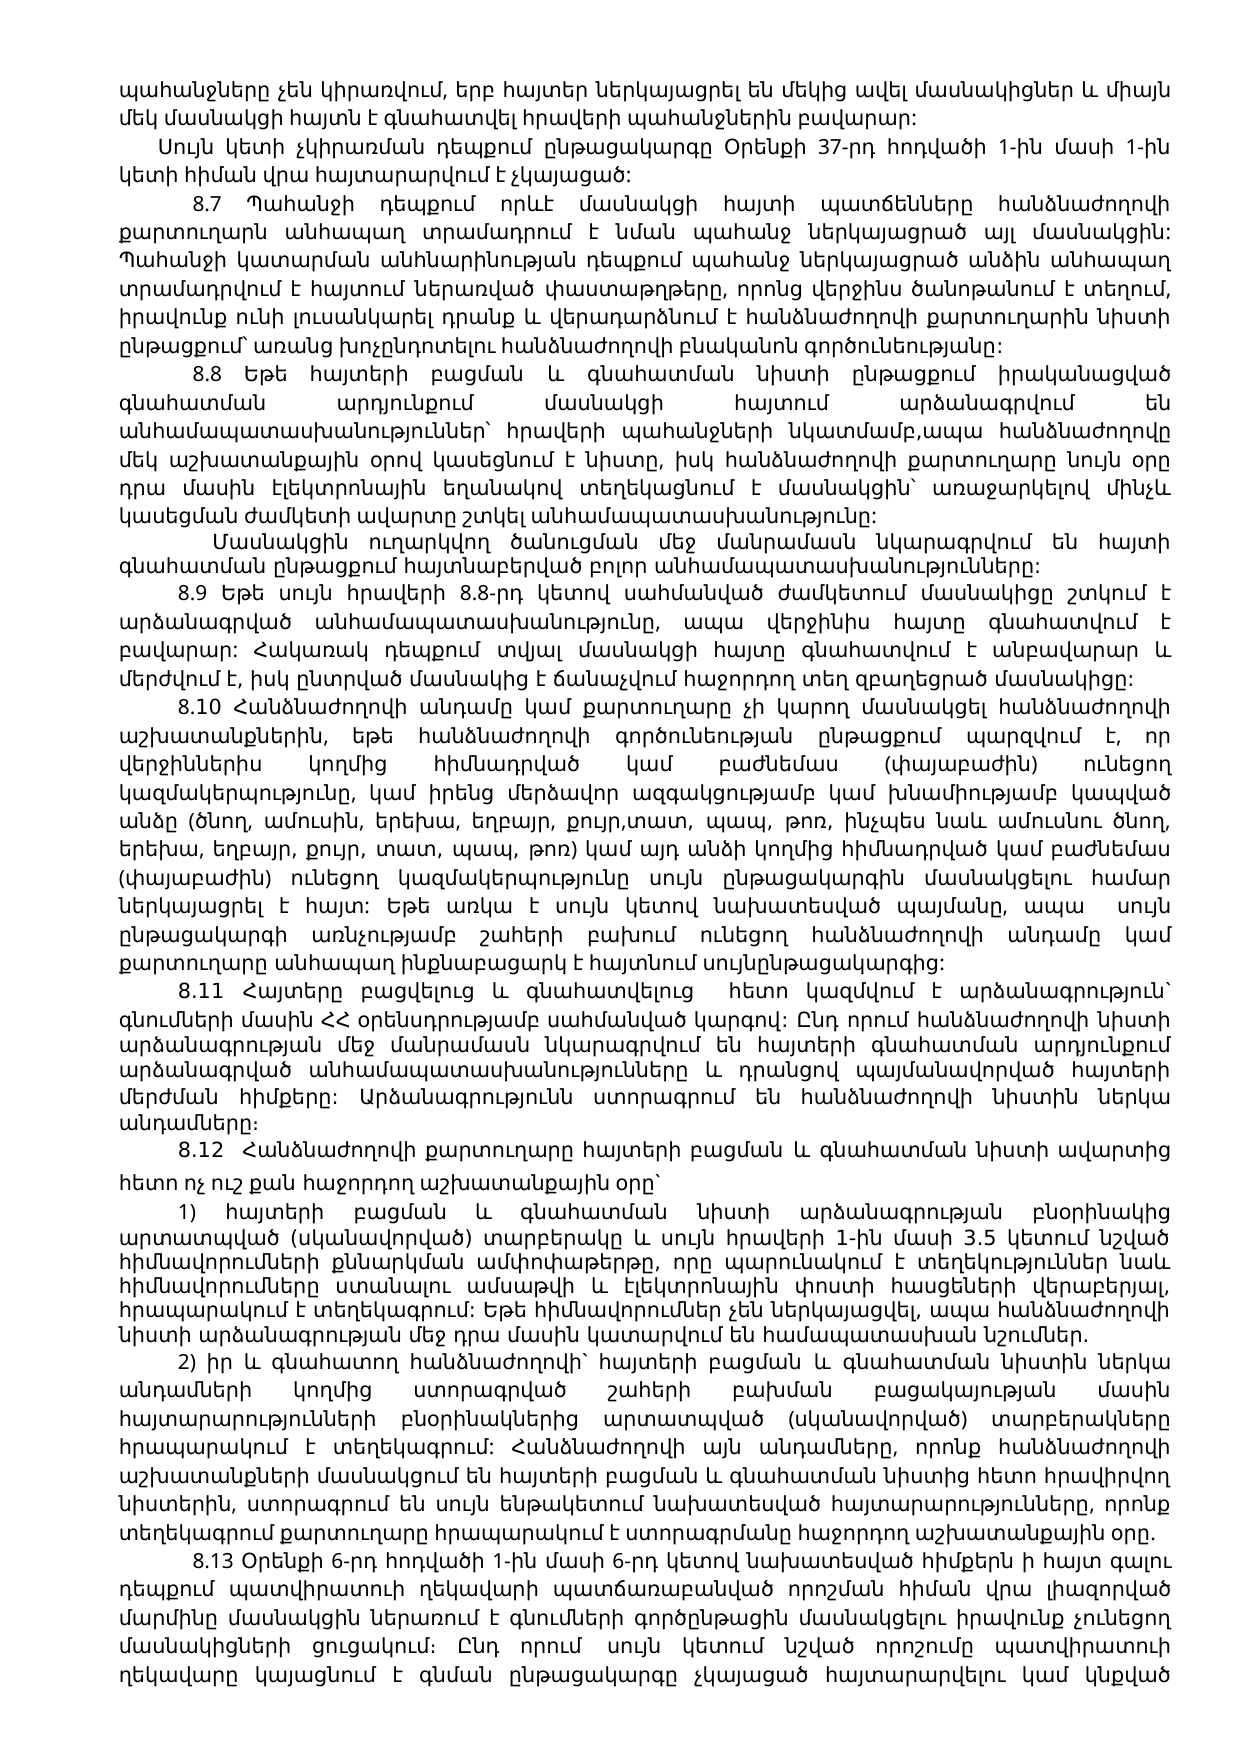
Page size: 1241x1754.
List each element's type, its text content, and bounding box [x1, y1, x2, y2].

text 8.7 Պահանջի դեպքում որևէ մասնակցի հայտի պատճենները հանձնաժողովի քարտուղարն անհապաղ տրամադրում է նման պահանջ ներկայացրած այլ մասնակցին: Պահանջի կատարման անհնարինության դեպքում պահանջ ներկայացրած անձին անհապաղ տրամադրվում է հայտում ներառված փաստաթղթերը, որոնց վերջինս ծանոթանում է տեղում, իրավունք ունի լուսանկարել դրանք և վերադարձնում է հանձնաժողովի քարտուղարին նիստի ընթացքում՝ առանց խոչընդոտելու հանձնաժողովի բնականոն գործունեությանը: [118, 189, 1171, 359]
text Սույն կետի չկիրառման դեպքում ընթացակարգը Օրենքի 37-րդ հոդվածի 1-ին մասի 1-ին կետի հիման վրա հայտարարվում է չկայացած: [118, 132, 1171, 189]
text 2) իր և գնահատող հանձնաժողովի` հայտերի բացման և գնահատման նիստին ներկա անդամների կողմից ստորագրված շահերի բախման բացակայության մասին հայտարարությունների բնօրինակներից արտատպված (սկանավորված) տարբերակները հրապարակում է տեղեկագրում: Հանձնաժողովի այն անդամները, որոնք հանձնաժողովի աշխատանքների մասնակցում են հայտերի բացման և գնահատման նիստից հետո հրավիրվող նիստերին, ստորագրում են սույն ենթակետում նախատեսված հայտարարությունները, որոնք տեղեկագրում քարտուղարը հրապարակում է ստորագրմանը հաջորդող աշխատանքային օրը. [118, 1347, 1171, 1546]
text Մասնակցին ուղարկվող ծանուցման մեջ մանրամասն նկարագրվում են հայտի գնահատման ընթացքում հայտնաբերված բոլոր անհամապատասխանությունները: [118, 530, 1171, 578]
text 8.10 Հանձնաժողովի անդամը կամ քարտուղարը չի կարող մասնակցել հանձնաժողովի աշխատանքներին, եթե հանձնաժողովի գործունեության ընթացքում պարզվում է, որ վերջիններիս կողմից հիմնադրված կամ բաժնեմաս (փայաբաժին) ունեցող կազմակերպությունը, կամ իրենց մերձավոր ազգակցությամբ կամ խնամիությամբ կապված անձը (ծնող, ամուսին, երեխա, եղբայր, քույր,տատ, պապ, թոռ, ինչպես նաև ամուսնու ծնող, երեխա, եղբայր, քույր, տատ, պապ, թոռ) կամ այդ անձի կողմից հիմնադրված կամ բաժնեմաս (փայաբաժին) ունեցող կազմակերպությունը սույն ընթացակարգին մասնակցելու համար ներկայացրել է հայտ: Եթե առկա է սույն կետով նախատեսված պայմանը, ապա սույն ընթացակարգի առնչությամբ շահերի բախում ունեցող հանձնաժողովի անդամը կամ քարտուղարը անհապաղ ինքնաբացարկ է հայտնում սույնընթացակարգից: [118, 692, 1171, 977]
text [118, 1546, 1171, 1688]
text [118, 75, 1171, 132]
text 1) հայտերի բացման և գնահատման նիստի արձանագրության բնօրինակից արտատպված (սկանավորված) տարբերակը և սույն հրավերի 1-ին մասի 3.5 կետում նշված հիմնավորումների քննարկման ամփոփաթերթը, որը պարունակում է տեղեկություններ նաև հիմնավորումները ստանալու ամսաթվի և էլեկտրոնային փոստի հասցեների վերաբերյալ, հրապարակում է տեղեկագրում: Եթե հիմնավորումներ չեն ներկայացվել, ապա հանձնաժողովի նիստի արձանագրության մեջ դրա մասին կատարվում են համապատասխան նշումներ. [118, 1197, 1171, 1347]
text 8.8 Եթե հայտերի բացման և գնահատման նիստի ընթացքում իրականացված գնահատման արդյունքում մասնակցի հայտում արձանագրվում են անհամապատասխանություններ՝ հրավերի պահանջների նկատմամբ,ապա հանձնաժողովը մեկ աշխատանքային օրով կասեցնում է նիստը, իսկ հանձնաժողովի քարտուղարը նույն օրը դրա մասին էլեկտրոնային եղանակով տեղեկացնում է մասնակցին՝ առաջարկելով մինչև կասեցման ժամկետի ավարտը շտկել անհամապատասխանությունը: [118, 359, 1171, 530]
text 8.12 Հանձնաժողովի քարտուղարը հայտերի բացման և գնահատման նիստի ավարտից հետո ոչ ուշ քան հաջորդող աշխատանքային օրը` [118, 1135, 1171, 1197]
text 8.11 Հայտերը բացվելուց և գնահատվելուց հետո կազմվում է արձանագրություն` գնումների մասին ՀՀ օրենսդրությամբ սահմանված կարգով: Ընդ որում հանձնաժողովի նիստի արձանագրության մեջ մանրամասն նկարագրվում են հայտերի գնահատման արդյունքում արձանագրված անհամապատասխանությունները և դրանցով պայմանավորված հայտերի մերժման հիմքերը: Արձանագրությունն ստորագրում են հանձնաժողովի նիստին ներկա անդամները։ [118, 977, 1171, 1135]
text 8.9 Եթե սույն հրավերի 8.8-րդ կետով սահմանված ժամկետում մասնակիցը շտկում է արձանագրված անհամապատասխանությունը, ապա վերջինիս հայտը գնահատվում է բավարար: Հակառակ դեպքում տվյալ մասնակցի հայտը գնահատվում է անբավարար և մերժվում է, իսկ ընտրված մասնակից է ճանաչվում հաջորդող տեղ զբաղեցրած մասնակիցը: [118, 578, 1171, 692]
